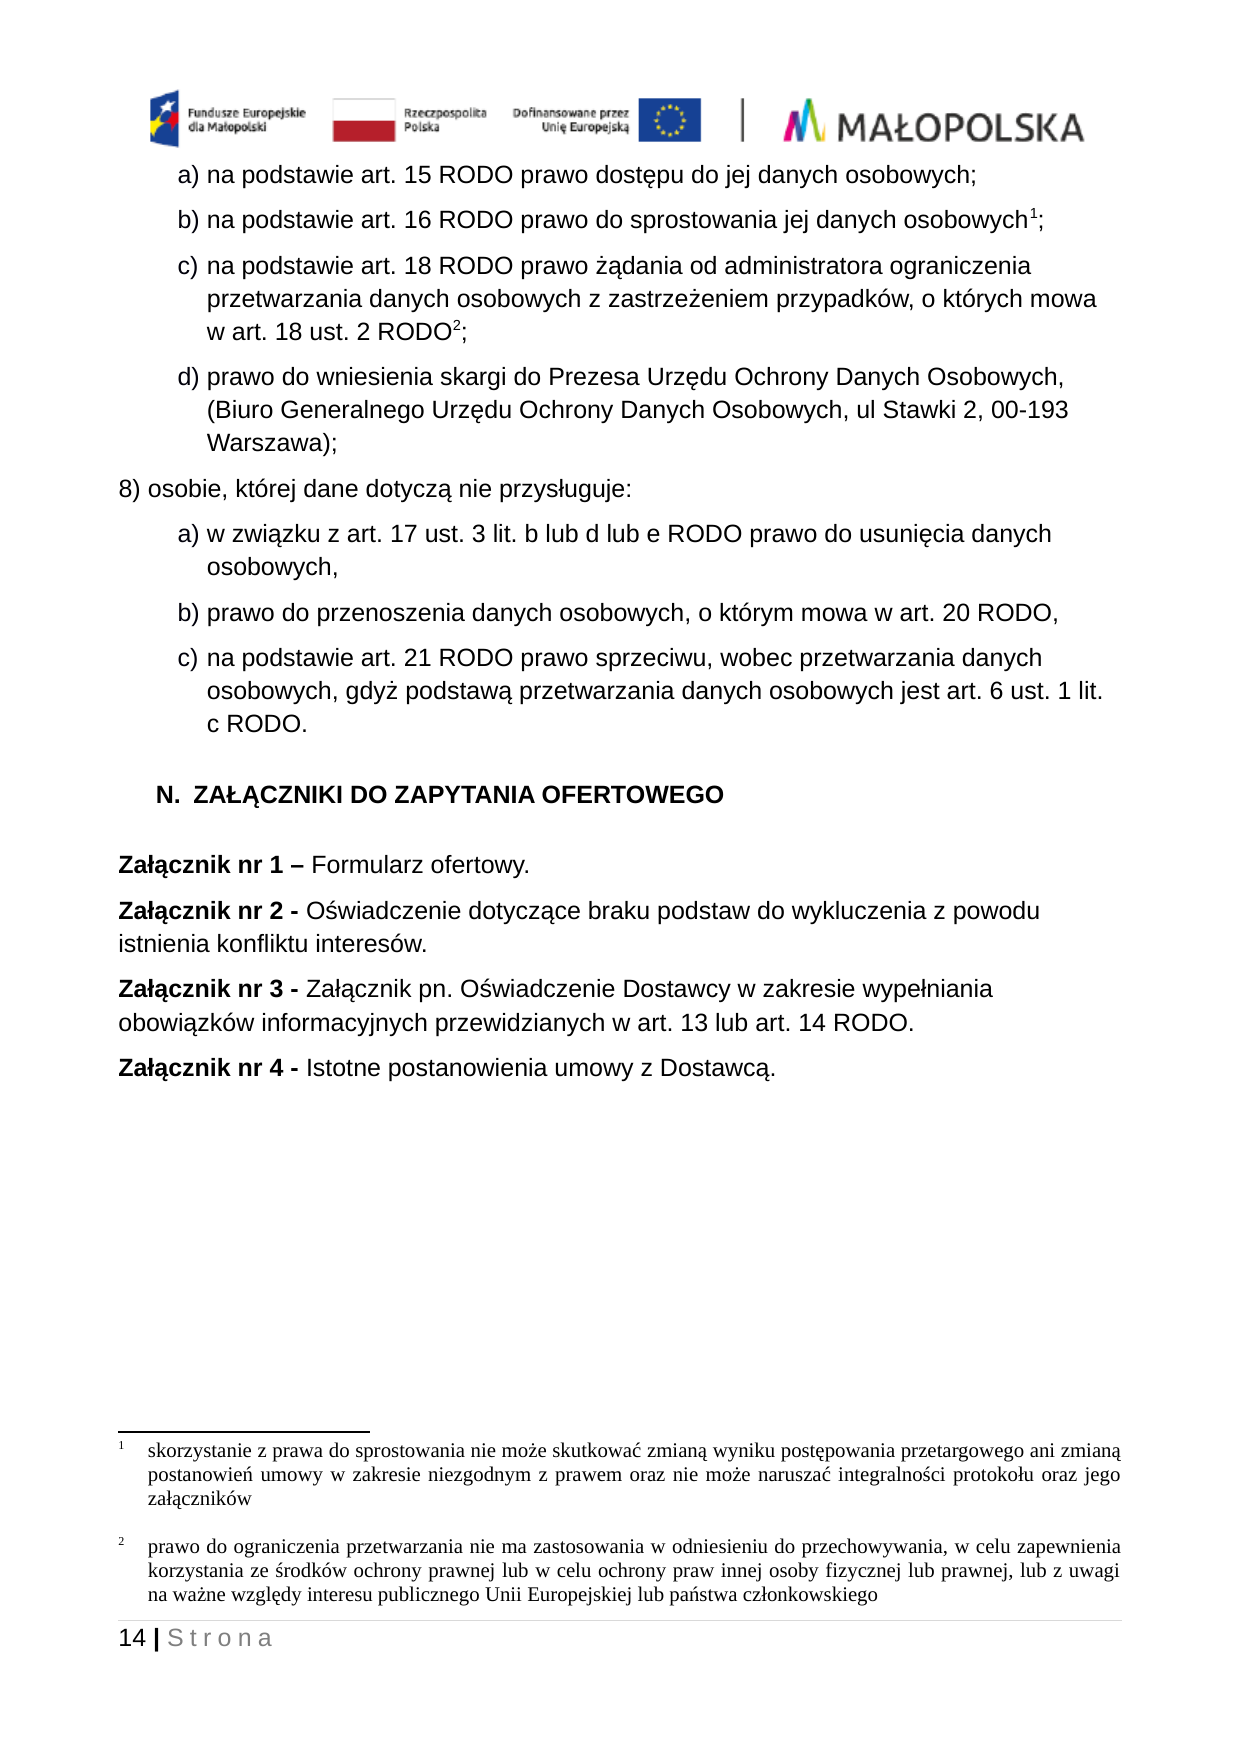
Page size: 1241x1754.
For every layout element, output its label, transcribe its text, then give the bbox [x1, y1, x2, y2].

list na podstawie art. 18 RODO prawo żądania od administratora ograniczenia przetwarzania danych osobowych z zastrzeżeniem przypadków, o których mowa w art. 18 ust. 2 RODO; [177, 251, 1122, 345]
list na podstawie art. 21 RODO prawo sprzeciwu, wobec przetwarzania danych osobowych, gdyż podstawą przetwarzania danych osobowych jest art. 6 ust. 1 lit. c RODO. [177, 643, 1122, 738]
text Załącznik nr 2 - Oświadczenie dotyczące braku podstaw do wykluczenia z powodu istnienia konfliktu interesów. [118, 896, 1122, 958]
picture [118, 73, 1123, 160]
list na podstawie art. 16 RODO prawo do sprostowania jej danych osobowych; [177, 205, 1122, 234]
text Załącznik nr 1 – Formularz ofertowy. [118, 850, 1122, 879]
list w związku z art. 17 ust. 3 lit. b lub d lub e RODO prawo do usunięcia danych osobowych, [177, 519, 1122, 581]
subtitle ZAŁĄCZNIKI DO ZAPYTANIA OFERTOWEGO [156, 780, 1122, 809]
list prawo do przenoszenia danych osobowych, o którym mowa w art. 20 RODO, [177, 598, 1122, 627]
list na podstawie art. 15 RODO prawo dostępu do jej danych osobowych; [177, 160, 1122, 188]
list osobie, której dane dotyczą nie przysługuje: [118, 474, 1122, 502]
list prawo do wniesienia skargi do Prezesa Urzędu Ochrony Danych Osobowych, (Biuro Generalnego Urzędu Ochrony Danych Osobowych, ul Stawki 2, 00-193 Warszawa); [177, 362, 1122, 457]
text Załącznik nr 3 - Załącznik pn. Oświadczenie Dostawcy w zakresie wypełniania obowiązków informacyjnych przewidzianych w art. 13 lub art. 14 RODO. [118, 974, 1122, 1036]
text Załącznik nr 4 - Istotne postanowienia umowy z Dostawcą. [118, 1053, 1122, 1082]
